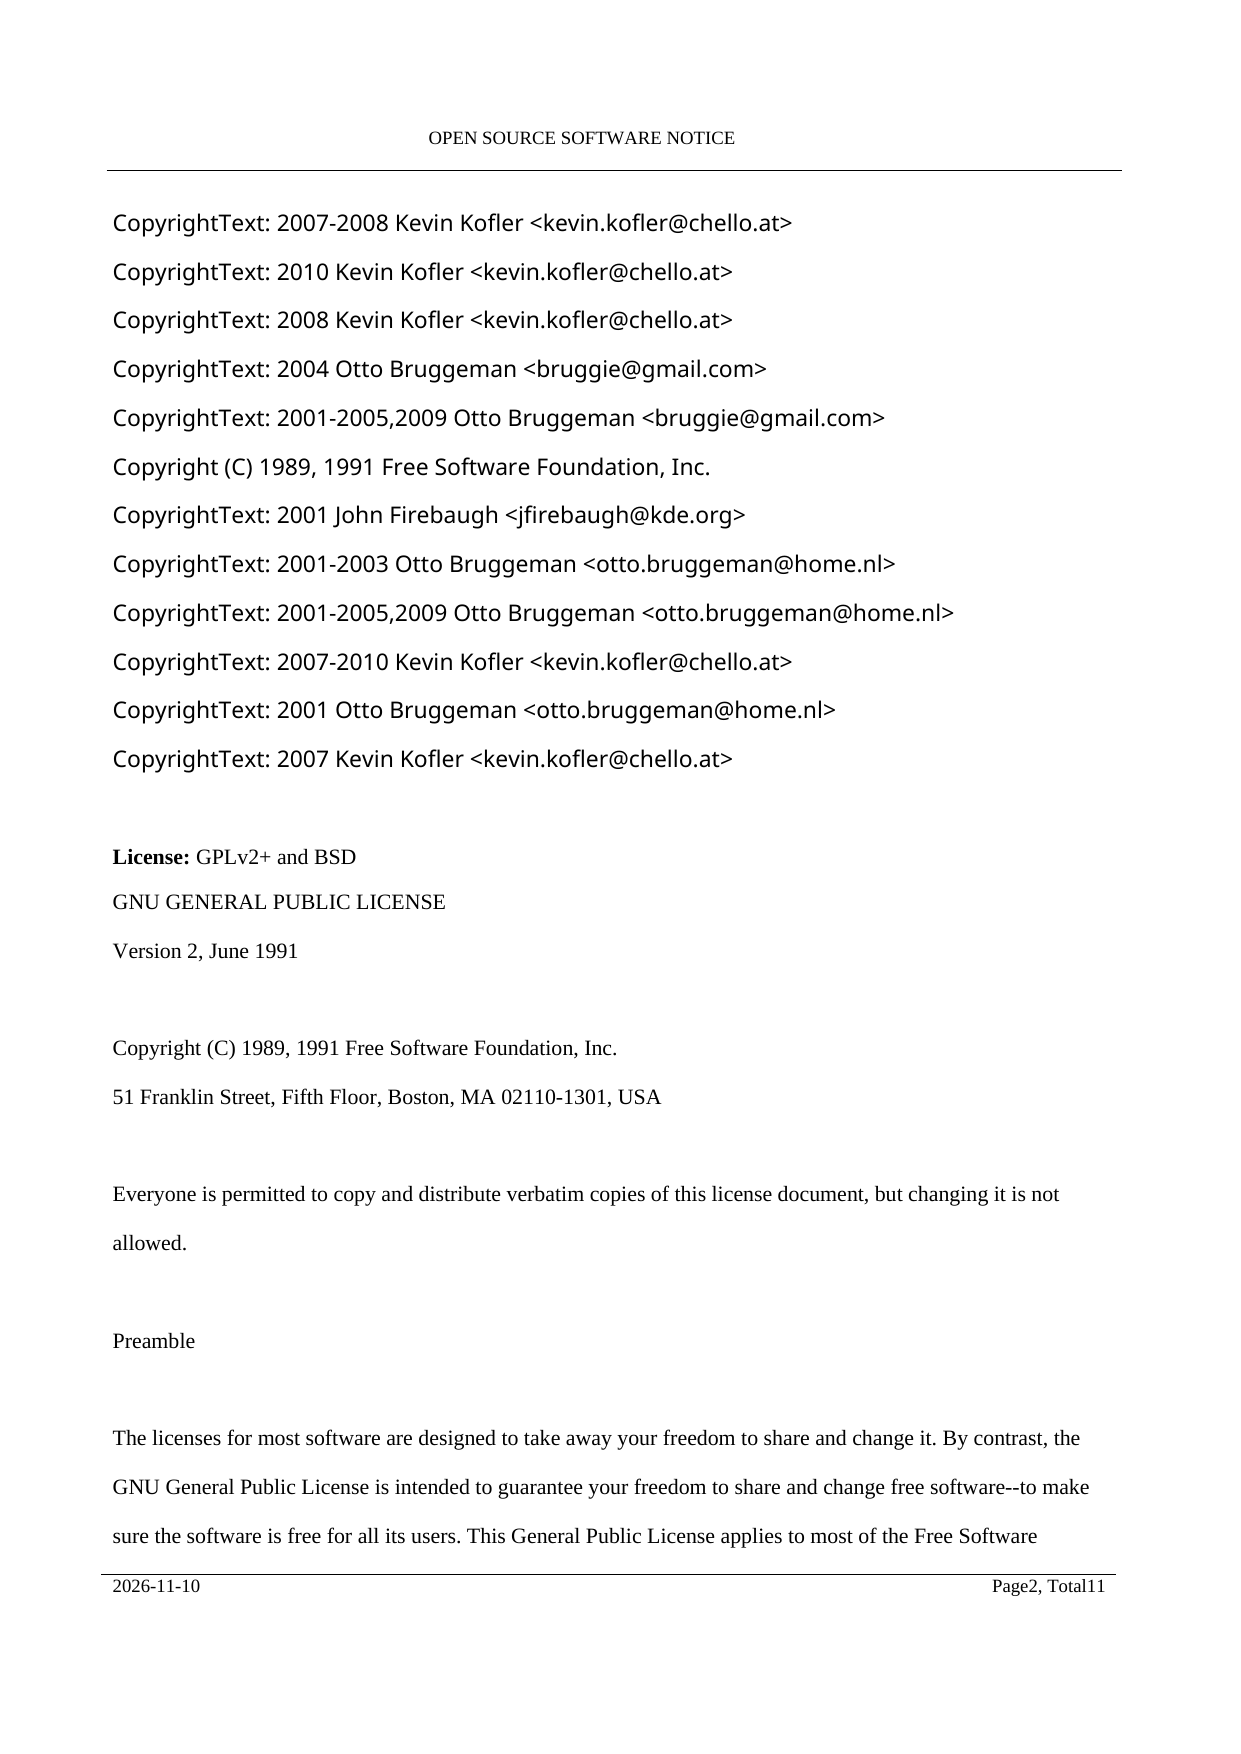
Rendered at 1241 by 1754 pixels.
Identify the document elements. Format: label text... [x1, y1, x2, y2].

text License: GPLv2+ and BSD [112, 840, 1128, 873]
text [112, 206, 1128, 824]
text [112, 885, 1128, 1551]
